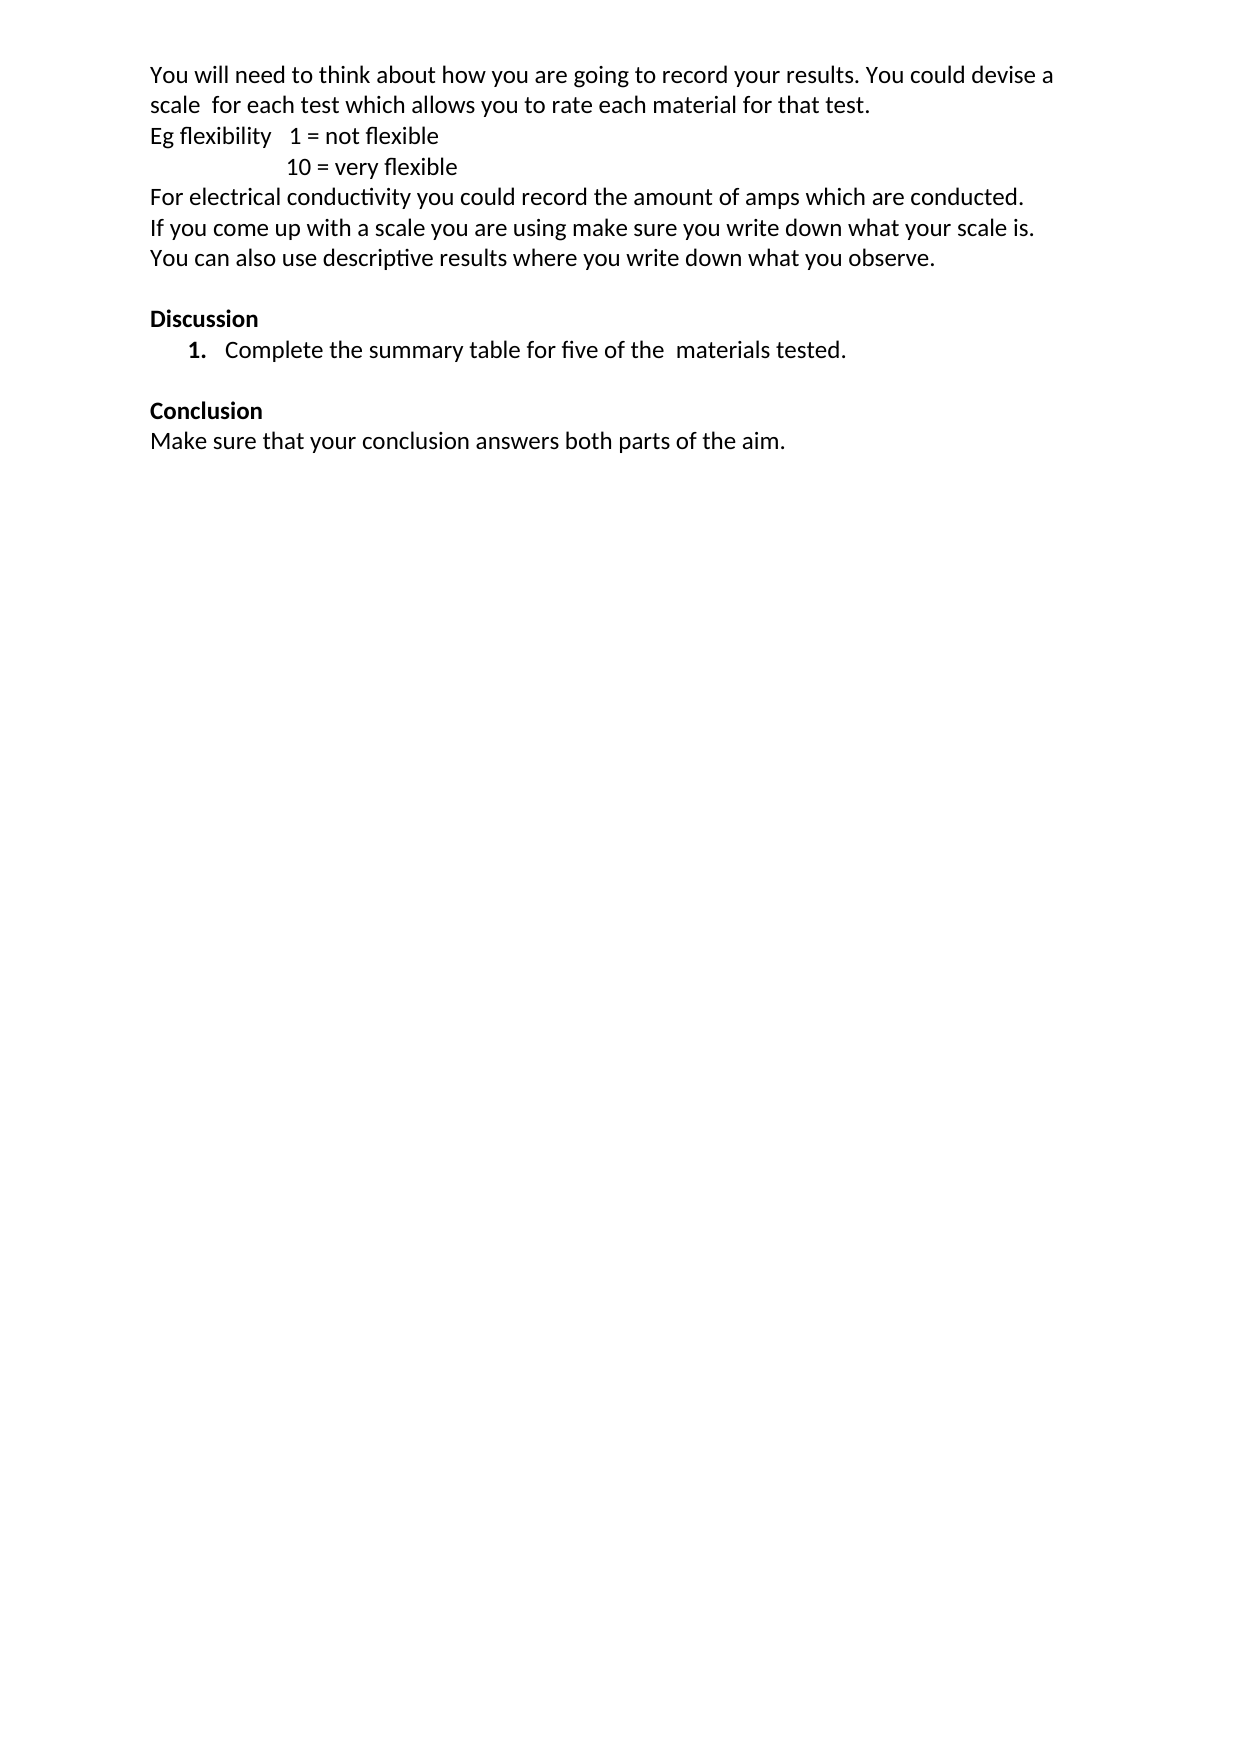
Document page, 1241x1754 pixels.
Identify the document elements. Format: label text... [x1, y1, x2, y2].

text Discussion [150, 303, 1090, 334]
text Make sure that your conclusion answers both parts of the aim. [150, 425, 1090, 456]
text 10 = very flexible [150, 151, 1090, 181]
text If you come up with a scale you are using make sure you write down what your scale is. [150, 212, 1090, 242]
text You can also use descriptive results where you write down what you observe. [150, 242, 1090, 273]
text Conclusion [150, 395, 1090, 425]
text For electrical conductivity you could record the amount of amps which are conducted. [150, 181, 1090, 212]
text Eg flexibility 1 = not flexible [150, 120, 1090, 151]
list Complete the summary table for five of the materials tested. [187, 334, 1090, 364]
text You will need to think about how you are going to record your results. You could devise a scale for each test which allows you to rate each material for that test. [150, 59, 1090, 120]
